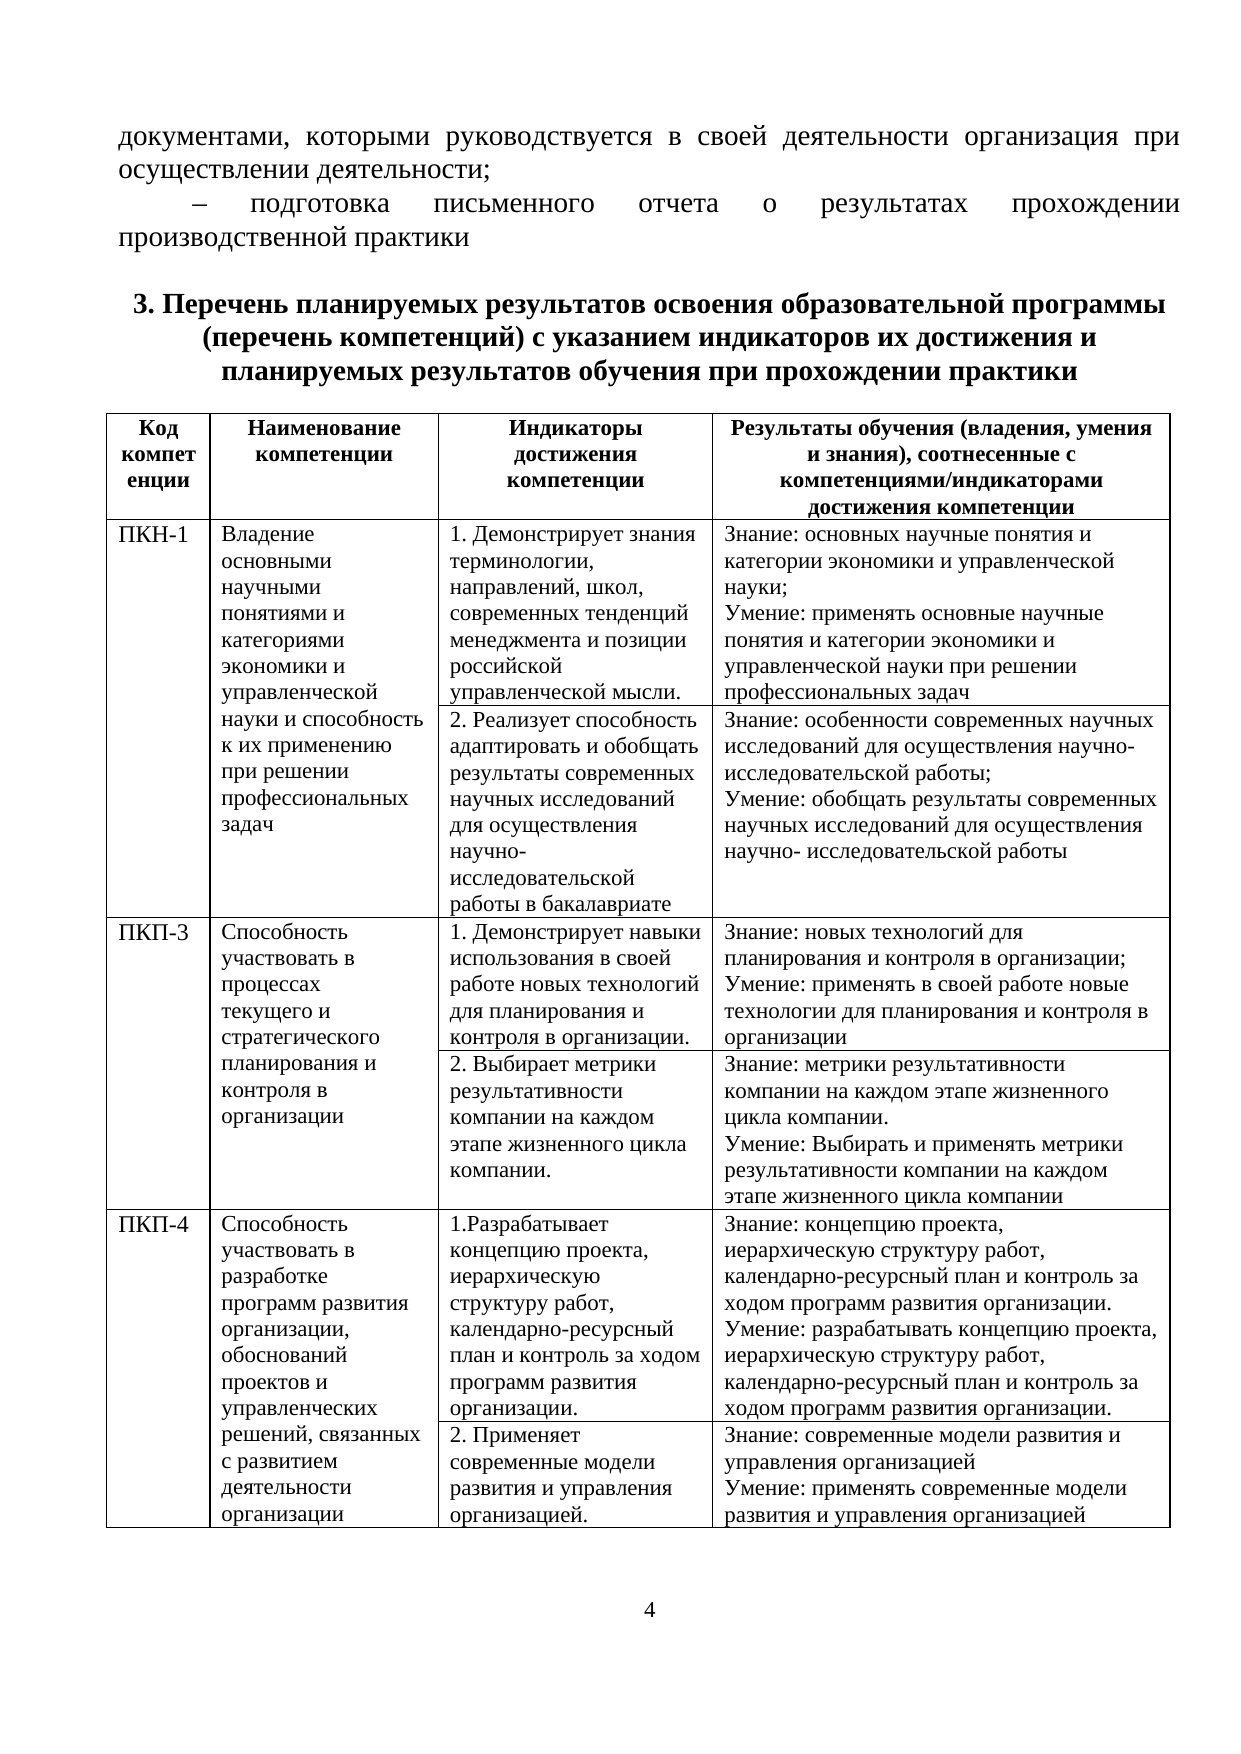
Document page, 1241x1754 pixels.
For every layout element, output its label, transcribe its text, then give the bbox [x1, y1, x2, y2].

table_cell 1. Демонстрирует навыки использования в своей работе новых технологий для планирования и контроля в организации. [439, 918, 712, 1049]
table_cell Знание: особенности современных научных исследований для осуществления научно- исследовательской работы; Умение: обобщать результаты современных научных исследований для осуществления научно- исследовательской работы [713, 706, 1169, 917]
table_header Наименование компетенции [211, 414, 438, 519]
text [118, 118, 1181, 185]
table_cell 2. Реализует способность адаптировать и обобщать результаты современных научных исследований для осуществления научно-исследовательской работы в бакалавриате [439, 706, 712, 917]
table_cell Знание: концепцию проекта, иерархическую структуру работ, календарно-ресурсный план и контроль за ходом программ развития организации. Умение: разрабатывать концепцию проекта, иерархическую структуру работ, календарно-ресурсный план и контроль за ходом программ развития организации. [713, 1210, 1169, 1421]
table_cell Способность участвовать в процессах текущего и стратегического планирования и контроля в организации [211, 918, 438, 1209]
table_cell 2. Выбирает метрики результативности компании на каждом этапе жизненного цикла компании. [439, 1051, 712, 1209]
table_cell Владение основными научными понятиями и категориями экономики и управленческой науки и способность к их применению при решении профессиональных задач [211, 520, 438, 917]
table_cell Знание: современные модели развития и управления организацией Умение: применять современные модели развития и управления организацией [713, 1422, 1169, 1527]
table_cell Знание: новых технологий для планирования и контроля в организации; Умение: применять в своей работе новые технологии для планирования и контроля в организации [713, 918, 1169, 1049]
table_cell 2. Применяет современные модели развития и управления организацией. [439, 1422, 712, 1527]
table_cell 1. Демонстрирует знания терминологии, направлений, школ, современных тенденций менеджмента и позиции российской управленческой мысли. [439, 520, 712, 705]
table_cell Знание: метрики результативности компании на каждом этапе жизненного цикла компании. Умение: Выбирать и применять метрики результативности компании на каждом этапе жизненного цикла компании [713, 1051, 1169, 1209]
table_header Индикаторы достижения компетенции [439, 414, 712, 519]
subtitle – подготовка письменного отчета о результатах прохождении производственной практики [118, 185, 1181, 252]
table_header Результаты обучения (владения, умения и знания), соотнесенные с компетенциями/индикаторами достижения компетенции [713, 414, 1169, 519]
table_cell Знание: основных научные понятия и категории экономики и управленческой науки; Умение: применять основные научные понятия и категории экономики и управленческой науки при решении профессиональных задач [713, 520, 1169, 705]
table_header Код компетенции [107, 414, 209, 519]
table_cell 1.Разрабатывает концепцию проекта, иерархическую структуру работ, календарно-ресурсный план и контроль за ходом программ развития организации. [439, 1210, 712, 1421]
subtitle 3. Перечень планируемых результатов освоения образовательной программы (перечень компетенций) с указанием индикаторов их достижения и планируемых результатов обучения при прохождении практики [118, 286, 1181, 386]
table_cell ПКП-4 [107, 1210, 209, 1527]
table_cell ПКП-3 [107, 918, 209, 1209]
table_cell Способность участвовать в разработке программ развития организации, обоснований проектов и управленческих решений, связанных с развитием деятельности организации [211, 1210, 438, 1527]
table_cell ПКН-1 [107, 520, 209, 917]
